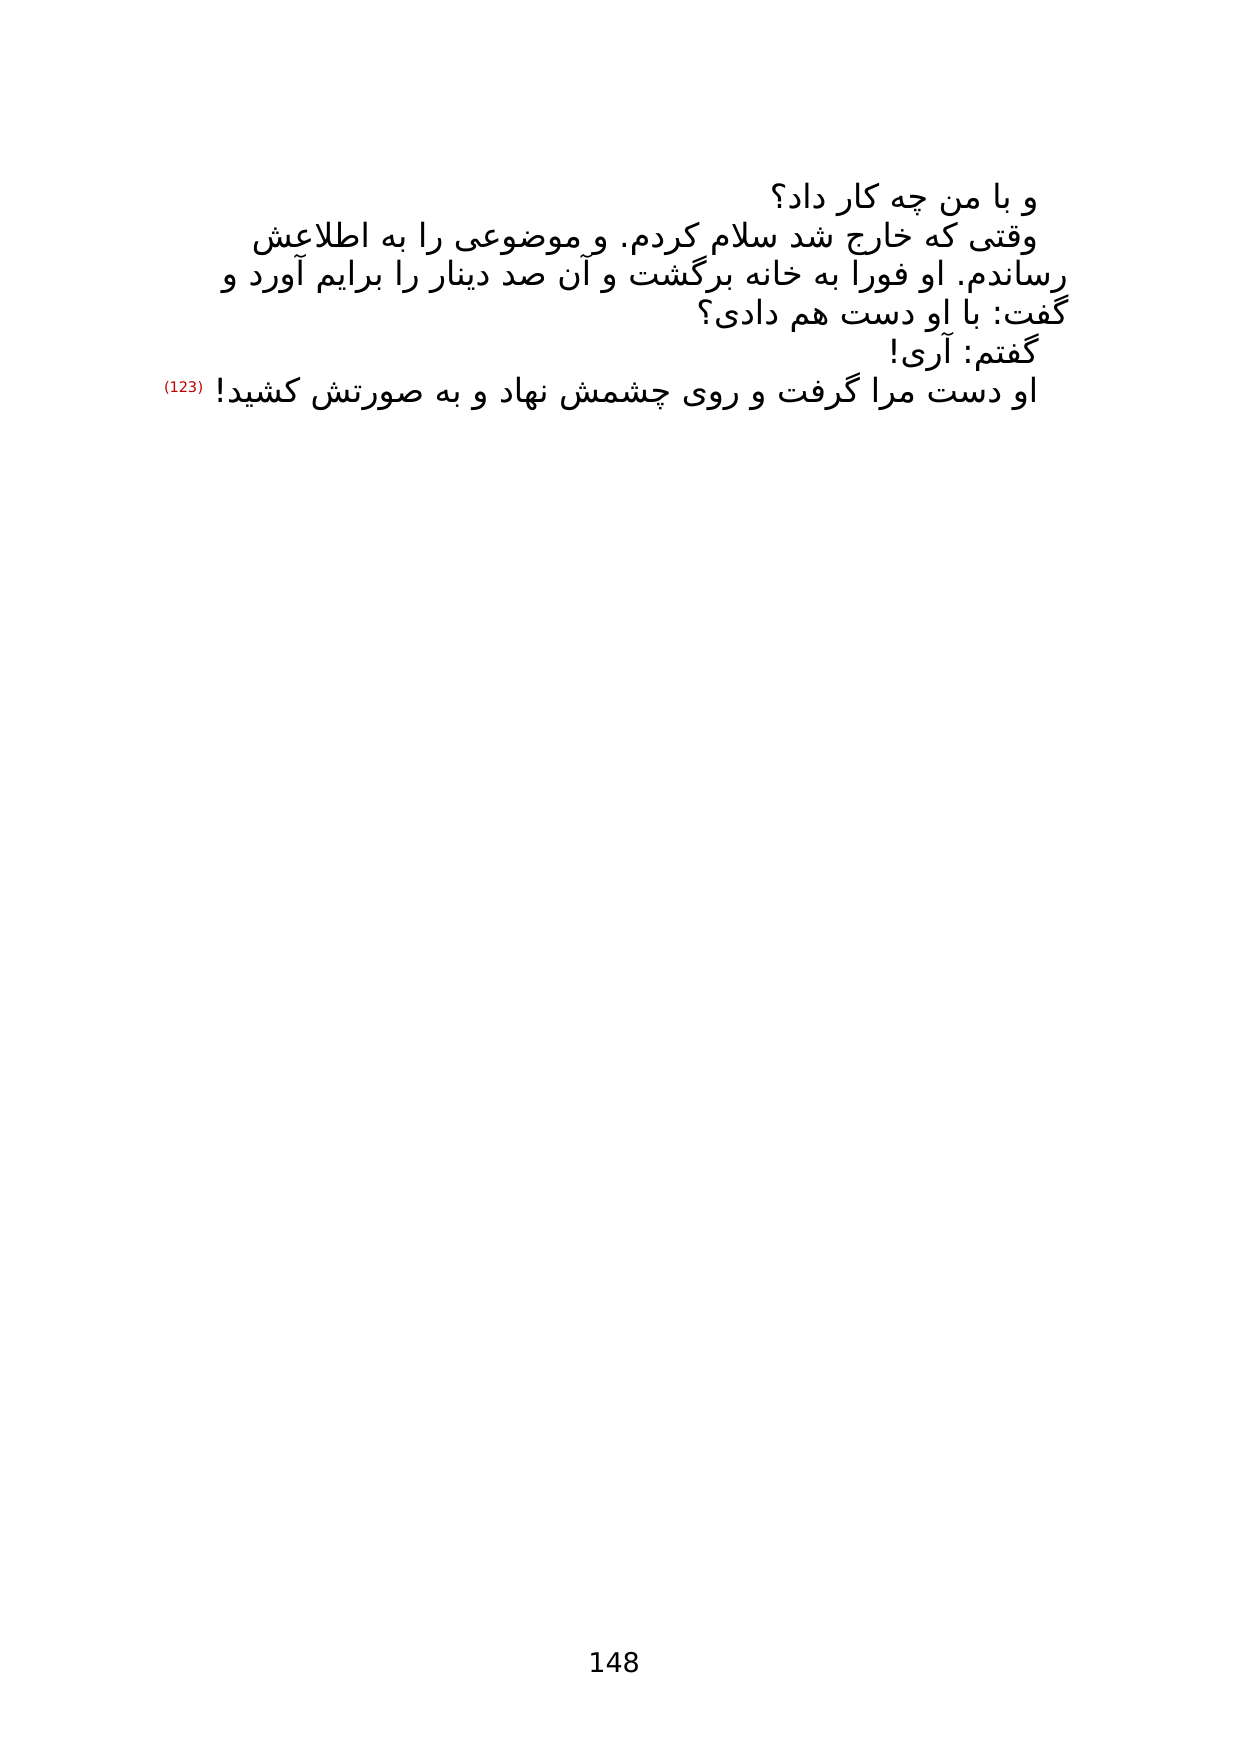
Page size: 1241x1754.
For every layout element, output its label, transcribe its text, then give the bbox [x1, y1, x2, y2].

text و با من چه كار داد؟ [159, 177, 1069, 216]
text او دست مرا گرفت و روى چشمش نهاد و به صورتش كشيد! (123) [159, 371, 1069, 410]
text وقتى كه خارج شد سلام كردم. و موضوعى را به اطلاعش رساندم. او فورا به خانه برگشت و آن صد دينار را برايم آورد و گفت: با او دست هم دادى؟ [159, 216, 1069, 333]
text گفتم: آرى! [159, 333, 1069, 371]
